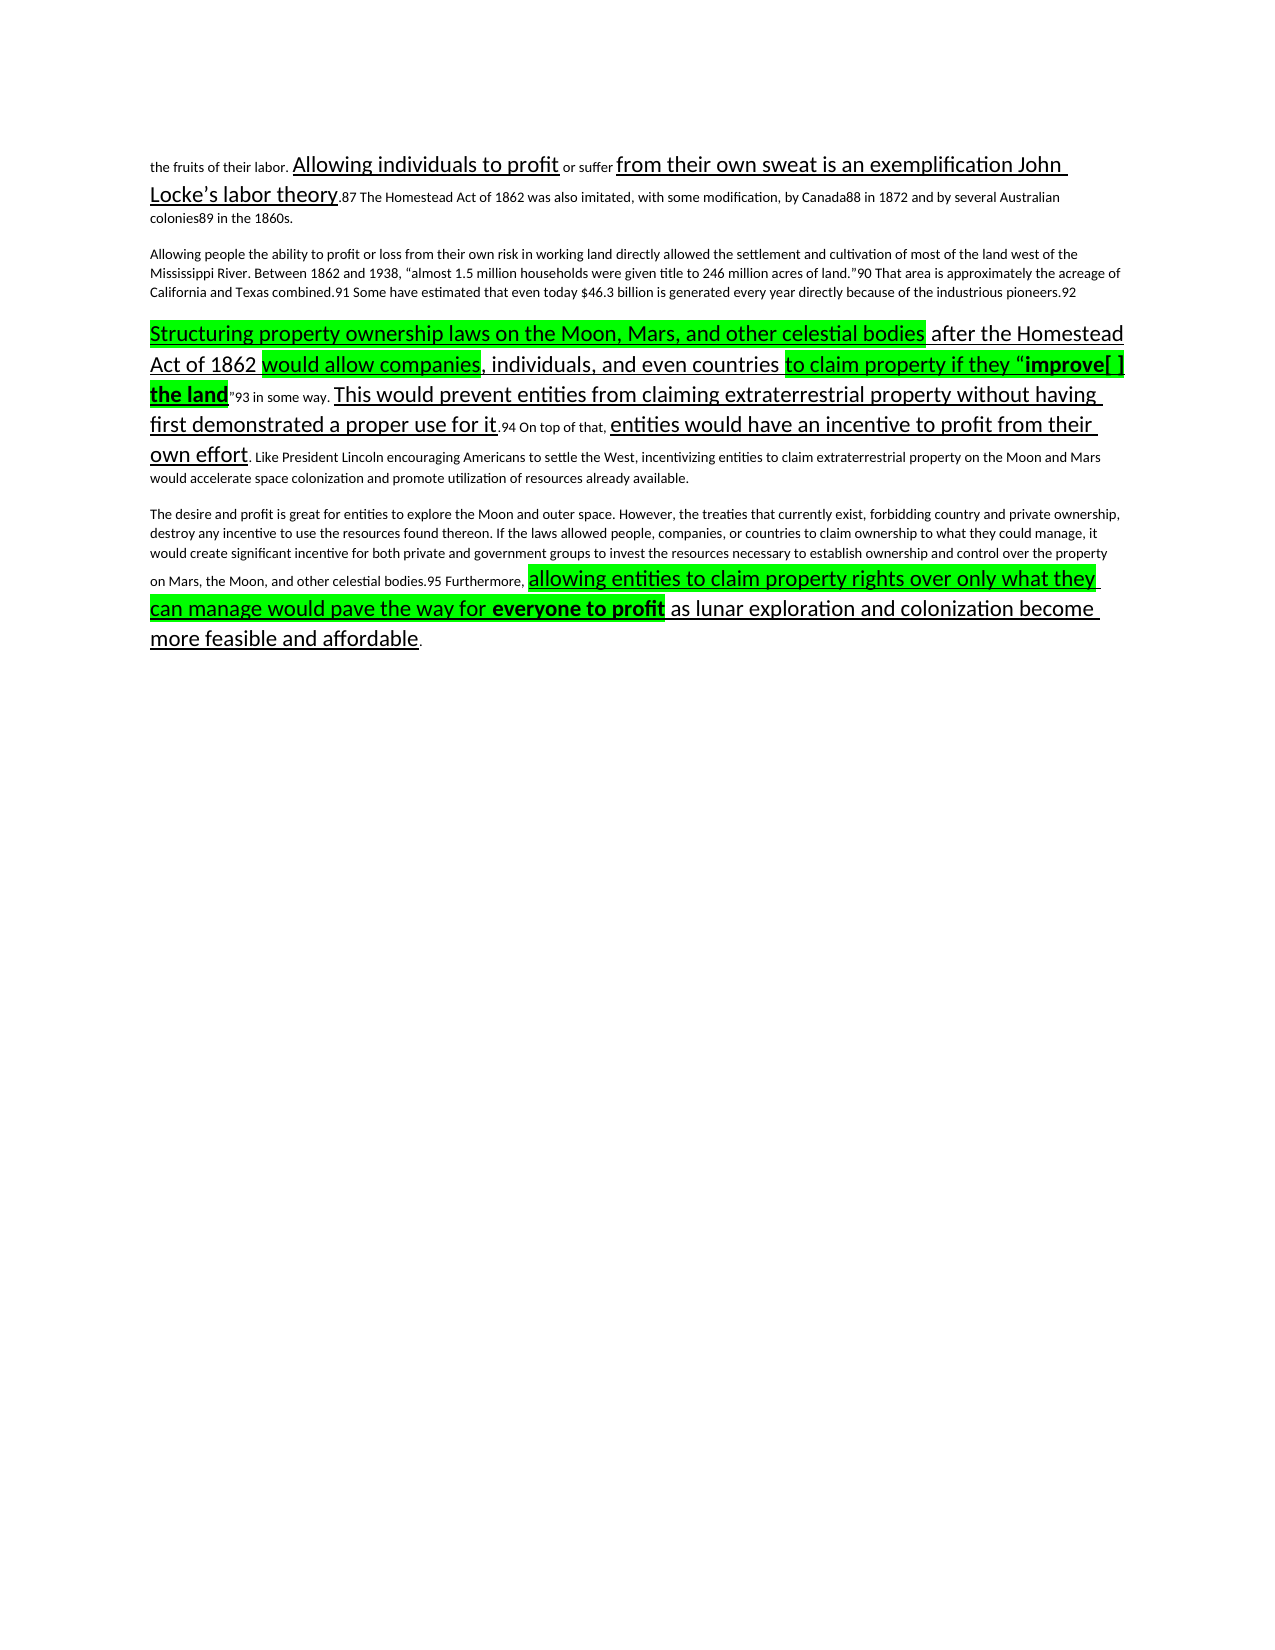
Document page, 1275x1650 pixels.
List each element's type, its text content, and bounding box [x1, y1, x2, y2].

text Structuring property ownership laws on the Moon, Mars, and other celestial bodies after the Homestead Act of 1862 would allow companies, individuals, and even countries to claim property if they “improve[ ] the land”93 in some way. This would prevent entities from claiming extraterrestrial property without having first demonstrated a proper use for it.94 On top of that, entities would have an incentive to profit from their own effort. Like President Lincoln encouraging Americans to settle the West, incentivizing entities to claim extraterrestrial property on the Moon and Mars would accelerate space colonization and promote utilization of resources already available. [150, 319, 1125, 374]
text Allowing people the ability to profit or loss from their own risk in working land directly allowed the settlement and cultivation of most of the land west of the Mississippi River. Between 1862 and 1938, “almost 1.5 million households were given title to 246 million acres of land.”90 That area is approximately the acreage of California and Texas combined.91 Some have estimated that even today $46.3 billion is generated every year directly because of the industrious pioneers.92 [150, 245, 1125, 302]
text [150, 150, 1125, 227]
text Structuring property ownership laws on the Moon, Mars, and other celestial bodies after the Homestead Act of 1862 would allow companies, individuals, and even countries to claim property if they “improve[ ] the land”93 in some way. This would prevent entities from claiming extraterrestrial property without having first demonstrated a proper use for it.94 On top of that, entities would have an incentive to profit from their own effort. Like President Lincoln encouraging Americans to settle the West, incentivizing entities to claim extraterrestrial property on the Moon and Mars would accelerate space colonization and promote utilization of resources already available. [150, 375, 1125, 488]
text The desire and profit is great for entities to explore the Moon and outer space. However, the treaties that currently exist, forbidding country and private ownership, destroy any incentive to use the resources found thereon. If the laws allowed people, companies, or countries to claim ownership to what they could manage, it would create significant incentive for both private and government groups to invest the resources necessary to establish ownership and control over the property on Mars, the Moon, and other celestial bodies.95 Furthermore, allowing entities to claim property rights over only what they can manage would pave the way for everyone to profit as lunar exploration and colonization become more feasible and affordable. [150, 506, 1125, 652]
